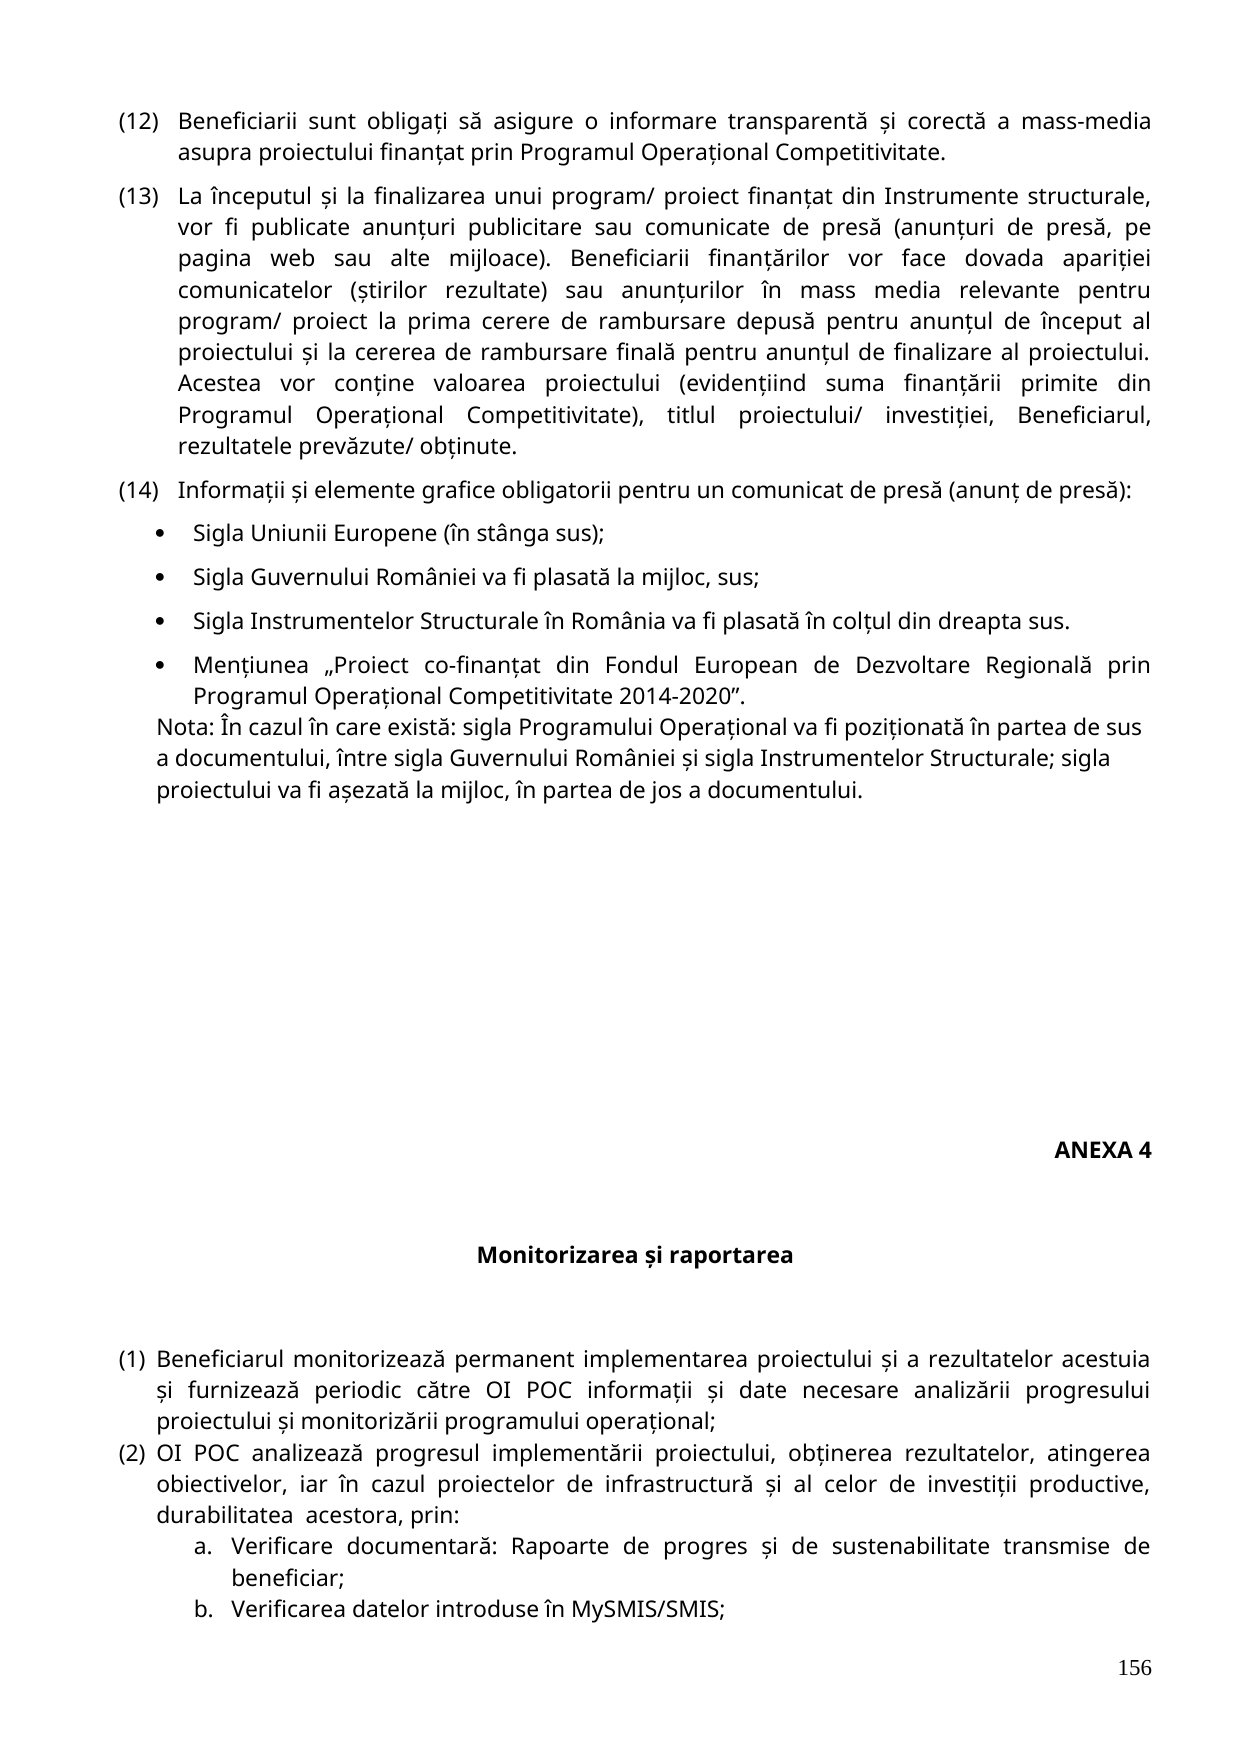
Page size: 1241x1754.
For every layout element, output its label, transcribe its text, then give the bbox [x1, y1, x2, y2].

list Verificarea datelor introduse în MySMIS/SMIS; [193, 1593, 1152, 1624]
list Informaţii şi elemente grafice obligatorii pentru un comunicat de presă (anunţ de presă): [118, 473, 1152, 505]
list La începutul şi la finalizarea unui program/ proiect finanţat din Instrumente structurale, vor fi publicate anunţuri publicitare sau comunicate de presă (anunţuri de presă, pe pagina web sau alte mijloace). Beneficiarii finanţărilor vor face dovada apariţiei comunicatelor (ştirilor rezultate) sau anunţurilor în mass media relevante pentru program/ proiect la prima cerere de rambursare depusă pentru anunțul de început al proiectului și la cererea de rambursare finală pentru anunțul de finalizare al proiectului. Acestea vor conţine valoarea proiectului (evidenţiind suma finanţării primite din Programul Operaţional Competitivitate), titlul proiectului/ investiţiei, Beneficiarul, rezultatele prevăzute/ obţinute. [118, 180, 1152, 461]
list Sigla Uniunii Europene (în stânga sus); [156, 517, 1152, 548]
list Beneficiarul monitorizează permanent implementarea proiectului și a rezultatelor acestuia și furnizează periodic către OI POC informații și date necesare analizării progresului proiectului și monitorizării programului operațional; [118, 1343, 1152, 1437]
list Verificare documentară: Rapoarte de progres și de sustenabilitate transmise de beneficiar; [193, 1530, 1152, 1593]
text Monitorizarea şi raportarea [118, 1239, 1152, 1270]
text Nota: În cazul în care există: sigla Programului Operaţional va fi poziționată în partea de sus a documentului, între sigla Guvernului României și sigla Instrumentelor Structurale; sigla proiectului va fi aşezată la mijloc, în partea de jos a documentului. [156, 711, 1152, 805]
text ANEXA 4 [118, 1134, 1152, 1166]
list OI POC analizează progresul implementării proiectului, obținerea rezultatelor, atingerea obiectivelor, iar în cazul proiectelor de infrastructură și al celor de investiții productive, durabilitatea acestora, prin: [118, 1437, 1152, 1530]
list Sigla Guvernului României va fi plasată la mijloc, sus; [156, 561, 1152, 592]
list Menţiunea „Proiect co-finanţat din Fondul European de Dezvoltare Regională prin Programul Operaţional Competitivitate 2014-2020”. [156, 648, 1152, 711]
list Beneficiarii sunt obligaţi să asigure o informare transparentă şi corectă a mass-media asupra proiectului finanţat prin Programul Operaţional Competitivitate. [118, 105, 1152, 167]
list Sigla Instrumentelor Structurale în România va fi plasată în colţul din dreapta sus. [156, 605, 1152, 636]
